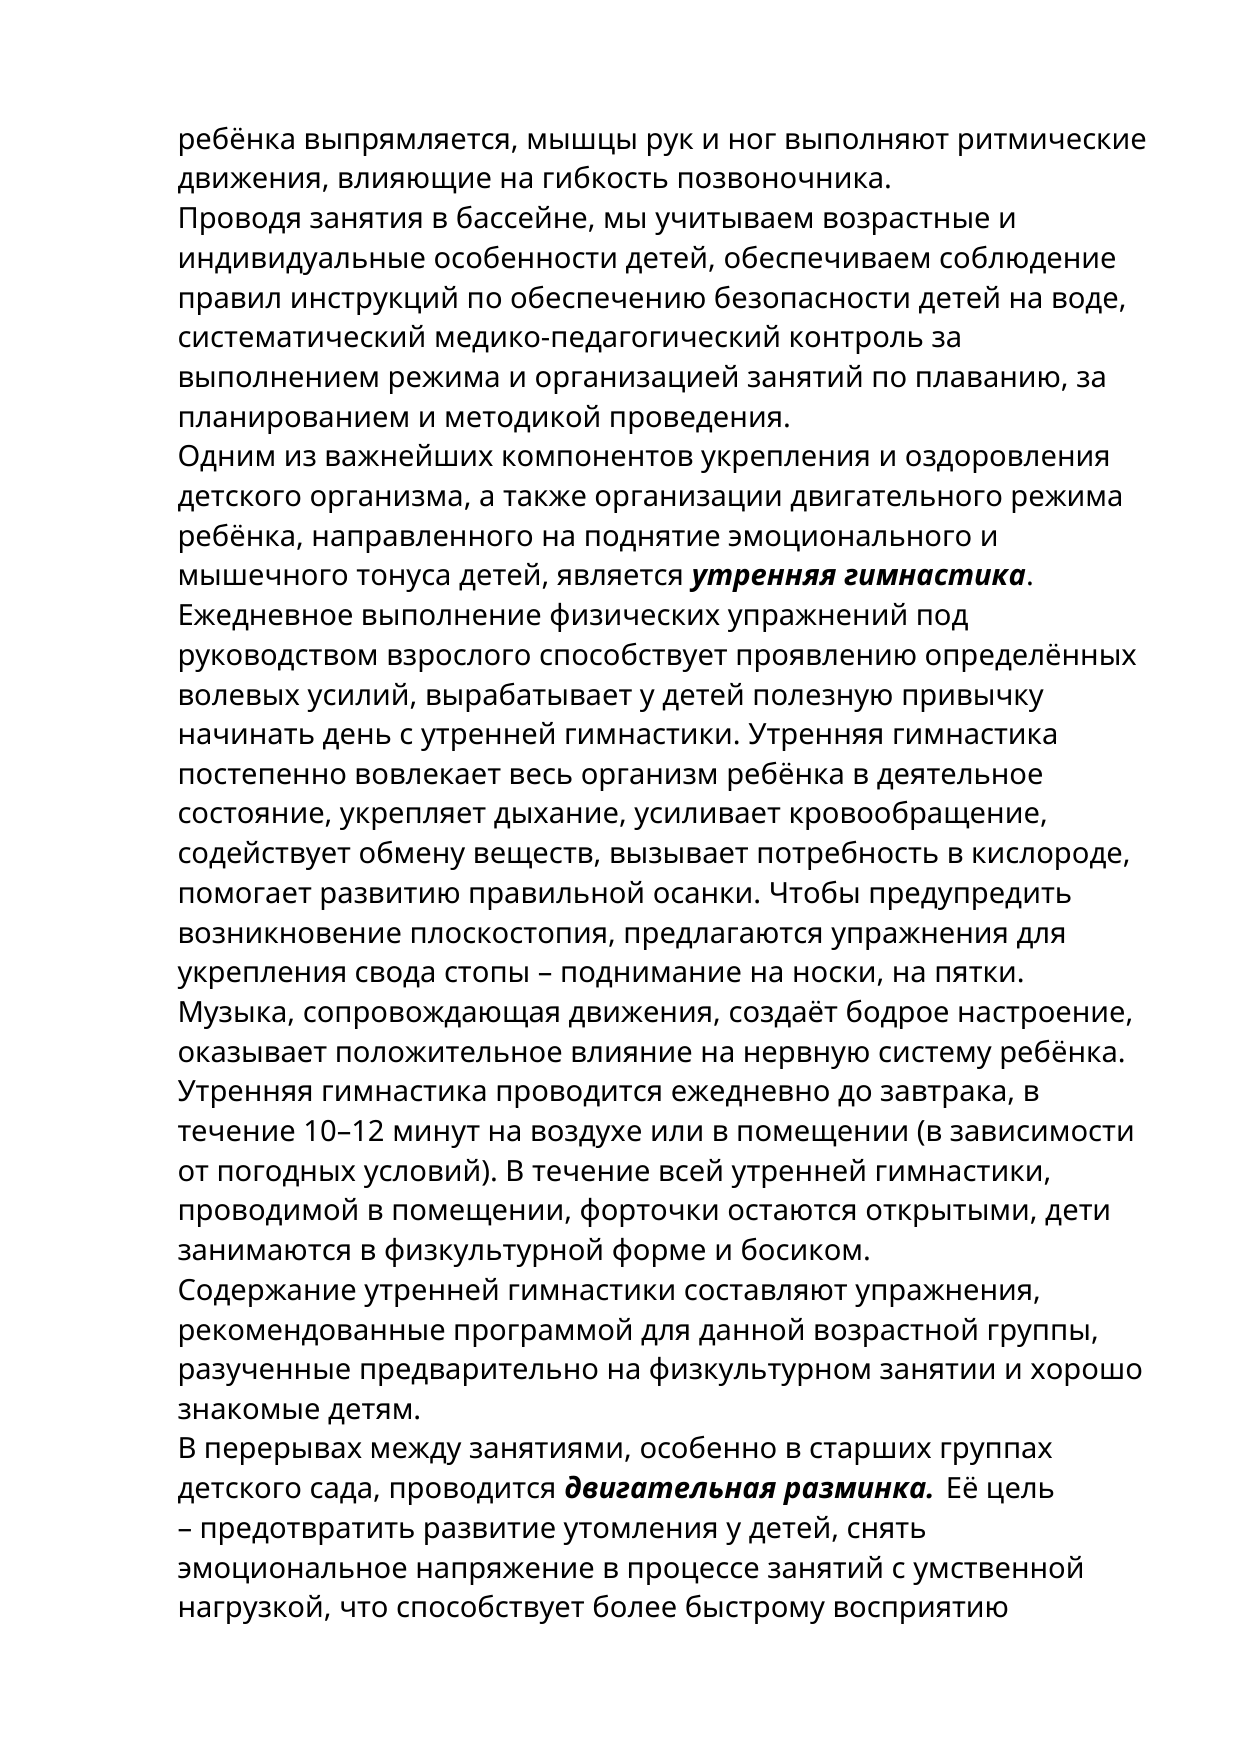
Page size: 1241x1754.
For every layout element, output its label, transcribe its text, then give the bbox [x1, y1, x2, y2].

text Проводя занятия в бассейне, мы учитываем возрастные и индивидуальные особенности детей, обеспечиваем соблюдение правил инструкций по обеспечению безопасности детей на воде, систематический медико-педагогический контроль за выполнением режима и организацией занятий по плаванию, за планированием и методикой проведения. [177, 197, 1152, 436]
text Ежедневное выполнение физических упражнений под руководством взрослого способствует проявлению определённых волевых усилий, вырабатывает у детей полезную привычку начинать день с утренней гимнастики. Утренняя гимнастика постепенно вовлекает весь организм ребёнка в деятельное состояние, укрепляет дыхание, усиливает кровообращение, содействует обмену веществ, вызывает потребность в кислороде, помогает развитию правильной осанки. Чтобы предупредить возникновение плоскостопия, предлагаются упражнения для укрепления свода стопы – поднимание на носки, на пятки. [177, 594, 1152, 991]
text Утренняя гимнастика проводится ежедневно до завтрака, в течение 10–12 минут на воздухе или в помещении (в зависимости от погодных условий). В течение всей утренней гимнастики, проводимой в помещении, форточки остаются открытыми, дети занимаются в физкультурной форме и босиком. [177, 1071, 1152, 1269]
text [177, 1428, 1152, 1626]
text Музыка, сопровождающая движения, создаёт бодрое настроение, оказывает положительное влияние на нервную систему ребёнка. [177, 991, 1152, 1071]
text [177, 118, 1152, 197]
text Содержание утренней гимнастики составляют упражнения, рекомендованные программой для данной возрастной группы, разученные предварительно на физкультурном занятии и хорошо знакомые детям. [177, 1269, 1152, 1428]
text Одним из важнейших компонентов укрепления и оздоровления детского организма, а также организации двигательного режима ребёнка, направленного на поднятие эмоционального и мышечного тонуса детей, является утренняя гимнастика. [177, 436, 1152, 594]
